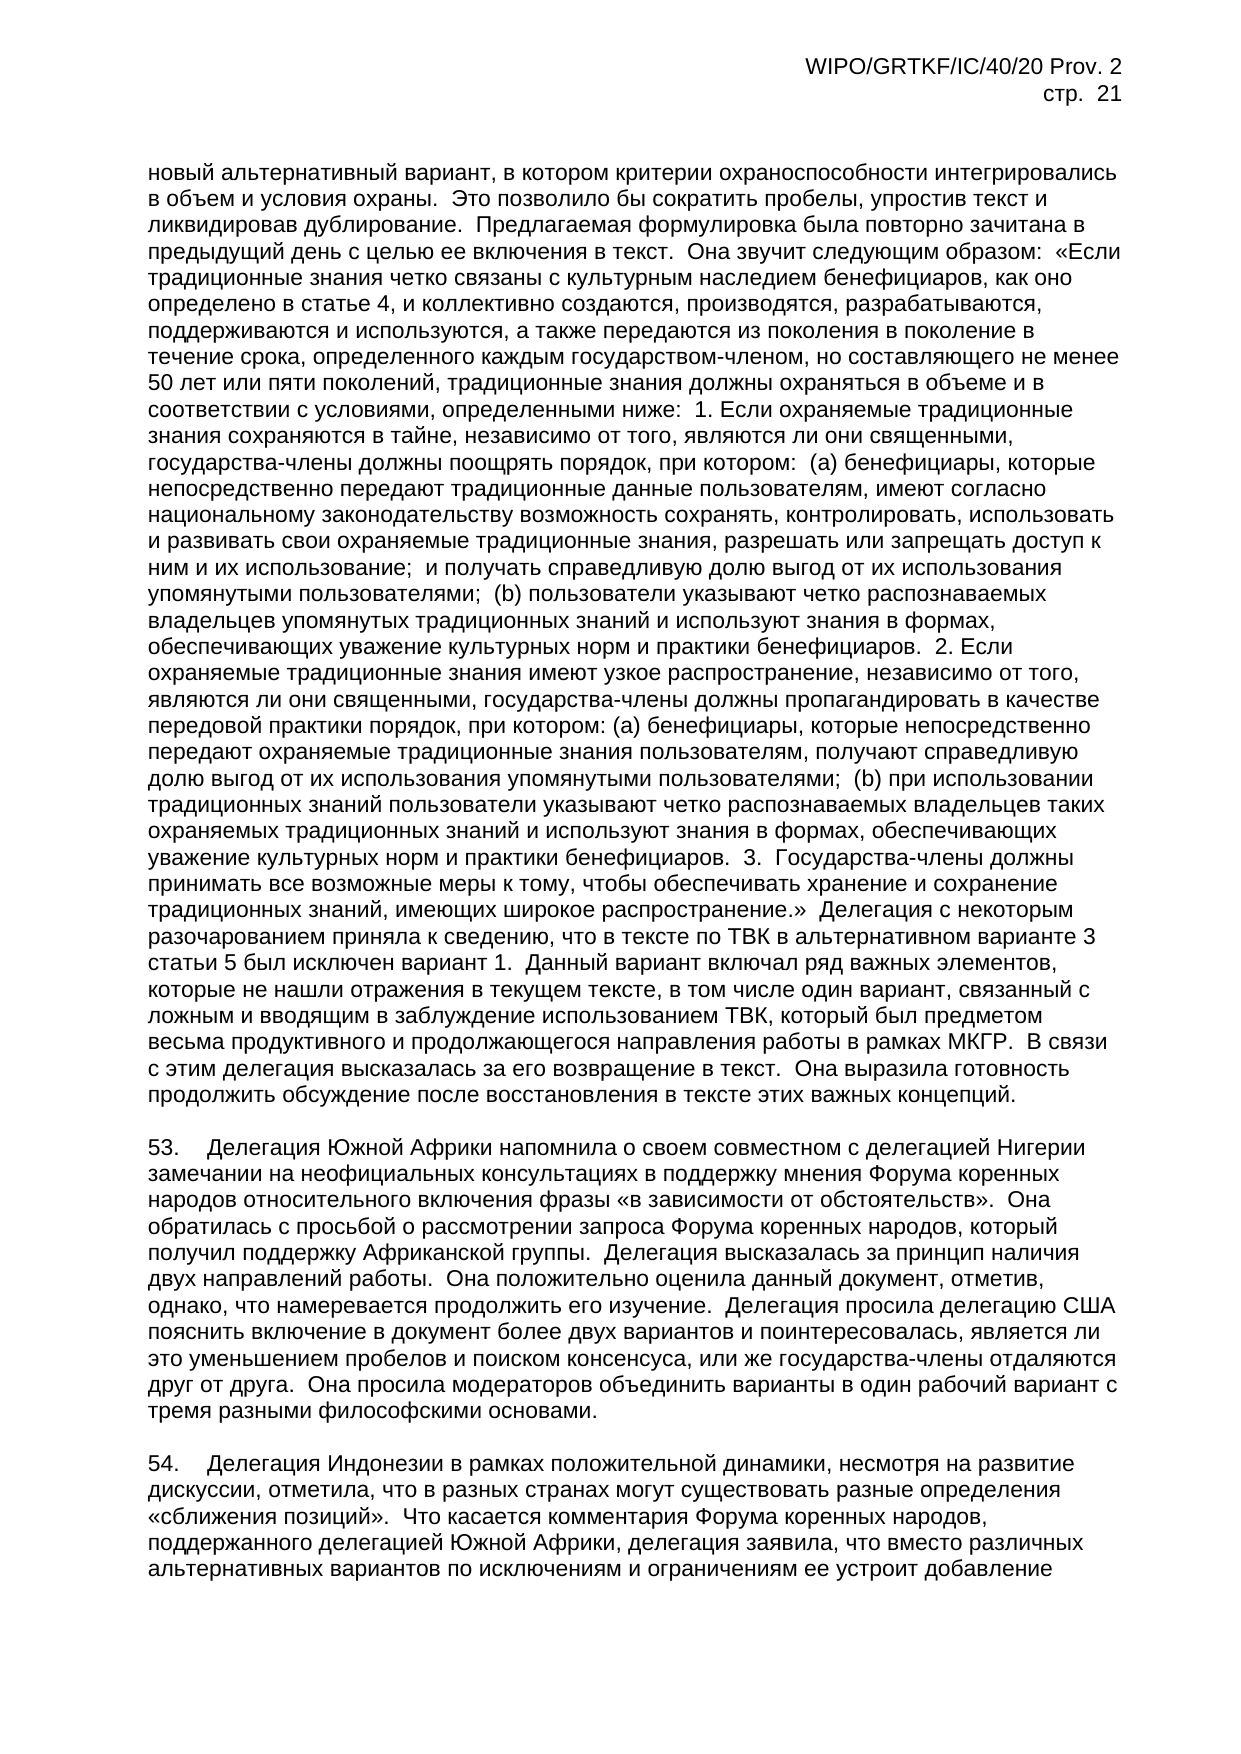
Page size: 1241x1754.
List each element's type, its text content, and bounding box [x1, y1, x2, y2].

list Делегация Южной Африки напомнила о своем совместном с делегацией Нигерии замечании на неофициальных консультациях в поддержку мнения Форума коренных народов относительного включения фразы «в зависимости от обстоятельств». Она обратилась с просьбой о рассмотрении запроса Форума коренных народов, который получил поддержку Африканской группы. Делегация высказалась за принцип наличия двух направлений работы. Она положительно оценила данный документ, отметив, однако, что намеревается продолжить его изучение. Делегация просила делегацию США пояснить включение в документ более двух вариантов и поинтересовалась, является ли это уменьшением пробелов и поиском консенсуса, или же государства-члены отдаляются друг от друга. Она просила модераторов объединить варианты в один рабочий вариант с тремя разными философскими основами. [148, 1134, 1122, 1423]
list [148, 158, 1122, 1107]
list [148, 1450, 1122, 1582]
